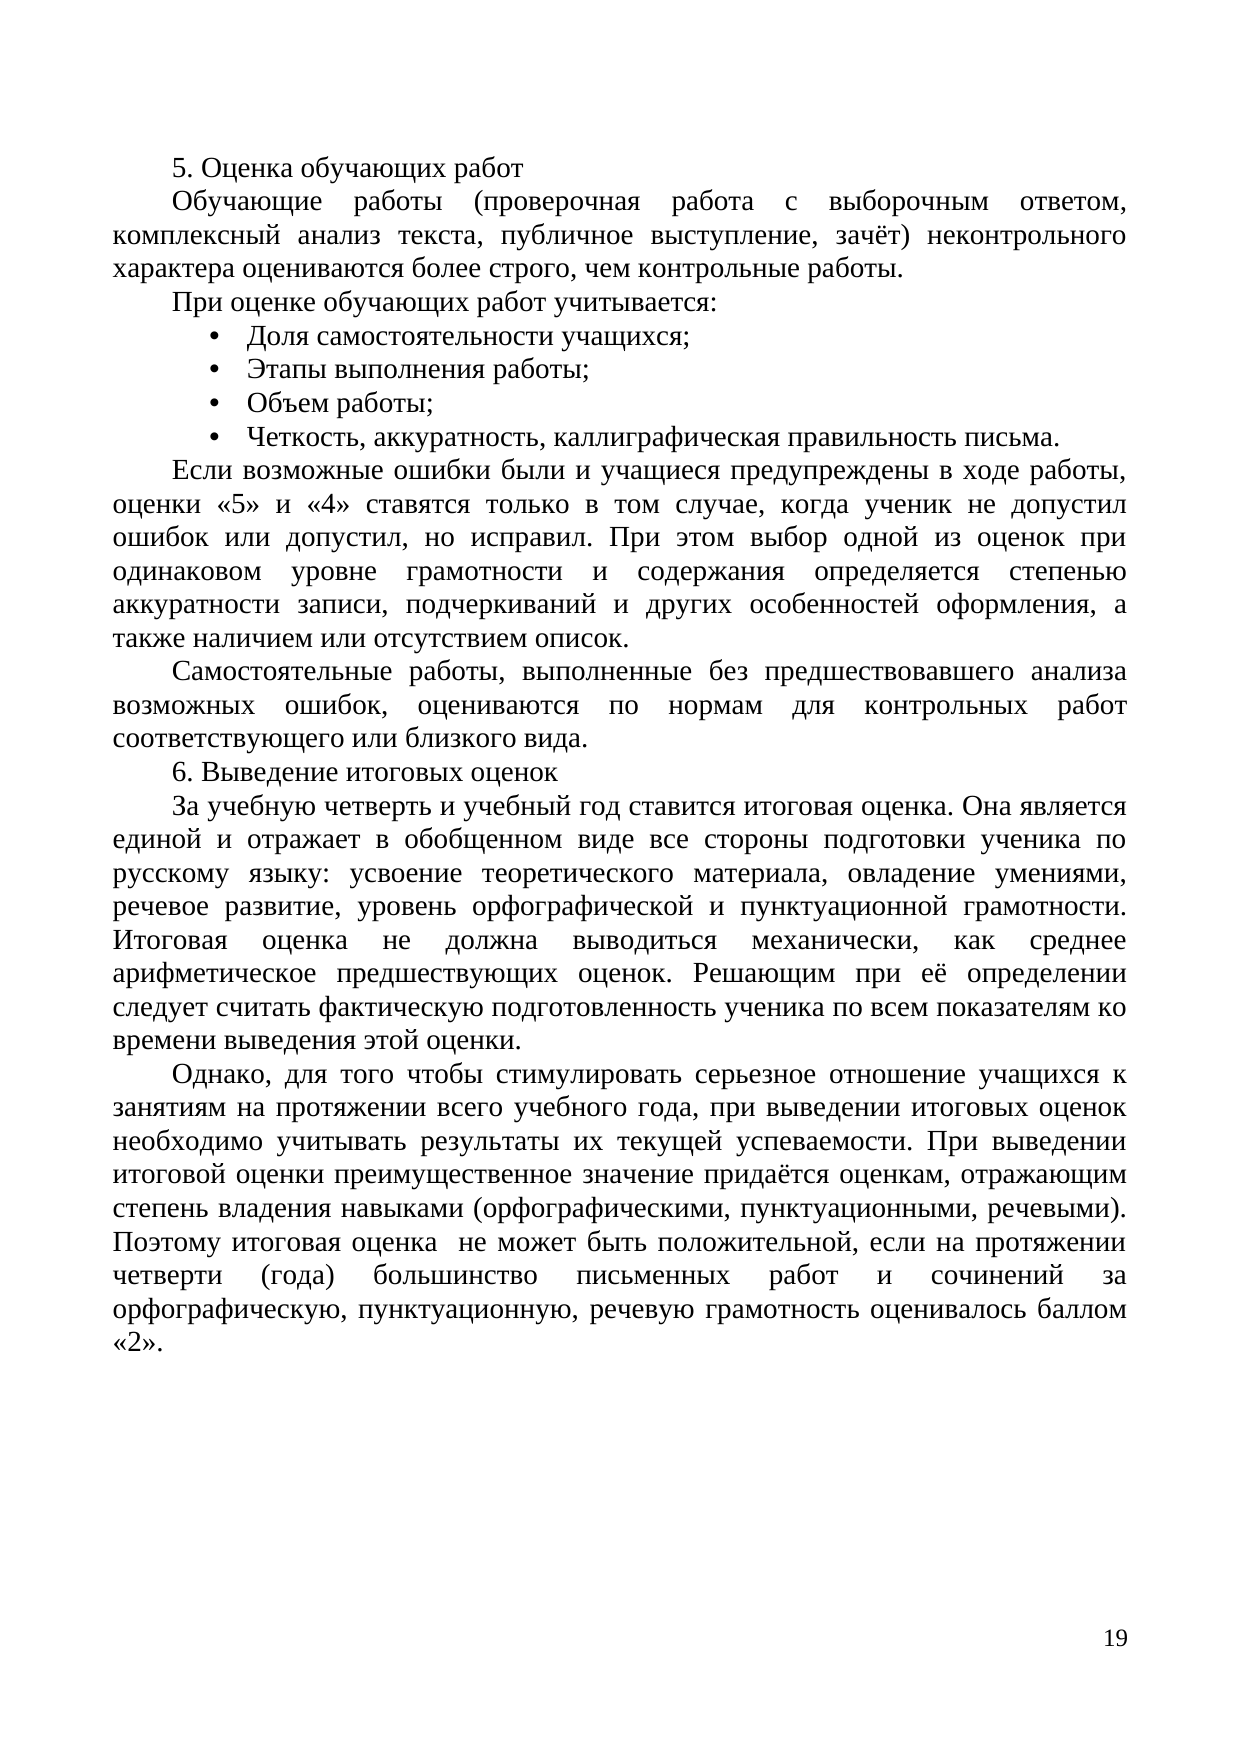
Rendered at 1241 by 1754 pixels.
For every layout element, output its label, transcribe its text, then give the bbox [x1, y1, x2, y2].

text Однако, для того чтобы стимулировать серьезное отношение учащихся к занятиям на протяжении всего учебного года, при выведении итоговых оценок необходимо учитывать результаты их текущей успеваемости. При выведении итоговой оценки преимущественное значение придаётся оценкам, отражающим степень владения навыками (орфографическими, пунктуационными, речевыми). Поэтому итоговая оценка не может быть положительной, если на протяжении четверти (года) большинство письменных работ и сочинений за орфографическую, пунктуационную, речевую грамотность оценивалось баллом «2». [112, 1056, 1128, 1358]
list Объем работы; [209, 385, 1128, 419]
list Доля самостоятельности учащихся; [209, 318, 1128, 351]
list Четкость, аккуратность, каллиграфическая правильность письма. [209, 419, 1128, 452]
text Обучающие работы (проверочная работа с выборочным ответом, комплексный анализ текста, публичное выступление, зачёт) неконтрольного характера оцениваются более строго, чем контрольные работы. [112, 183, 1128, 284]
list Этапы выполнения работы; [209, 351, 1128, 385]
text За учебную четверть и учебный год ставится итоговая оценка. Она является единой и отражает в обобщенном виде все стороны подготовки ученика по русскому языку: усвоение теоретического материала, овладение умениями, речевое развитие, уровень орфографической и пунктуационной грамотности. Итоговая оценка не должна выводиться механически, как среднее арифметическое предшествующих оценок. Решающим при её определении следует считать фактическую подготовленность ученика по всем показателям ко времени выведения этой оценки. [112, 788, 1128, 1056]
text 6. Выведение итоговых оценок [112, 754, 1128, 788]
text При оценке обучающих работ учитывается: [112, 284, 1128, 318]
text Если возможные ошибки были и учащиеся предупреждены в ходе работы, оценки «5» и «4» ставятся только в том случае, когда ученик не допустил ошибок или допустил, но исправил. При этом выбор одной из оценок при одинаковом уровне грамотности и содержания определяется степенью аккуратности записи, подчеркиваний и других особенностей оформления, а также наличием или отсутствием описок. [112, 452, 1128, 653]
text 5. Оценка обучающих работ [112, 150, 1128, 183]
text Самостоятельные работы, выполненные без предшествовавшего анализа возможных ошибок, оцениваются по нормам для контрольных работ соответствующего или близкого вида. [112, 653, 1128, 754]
